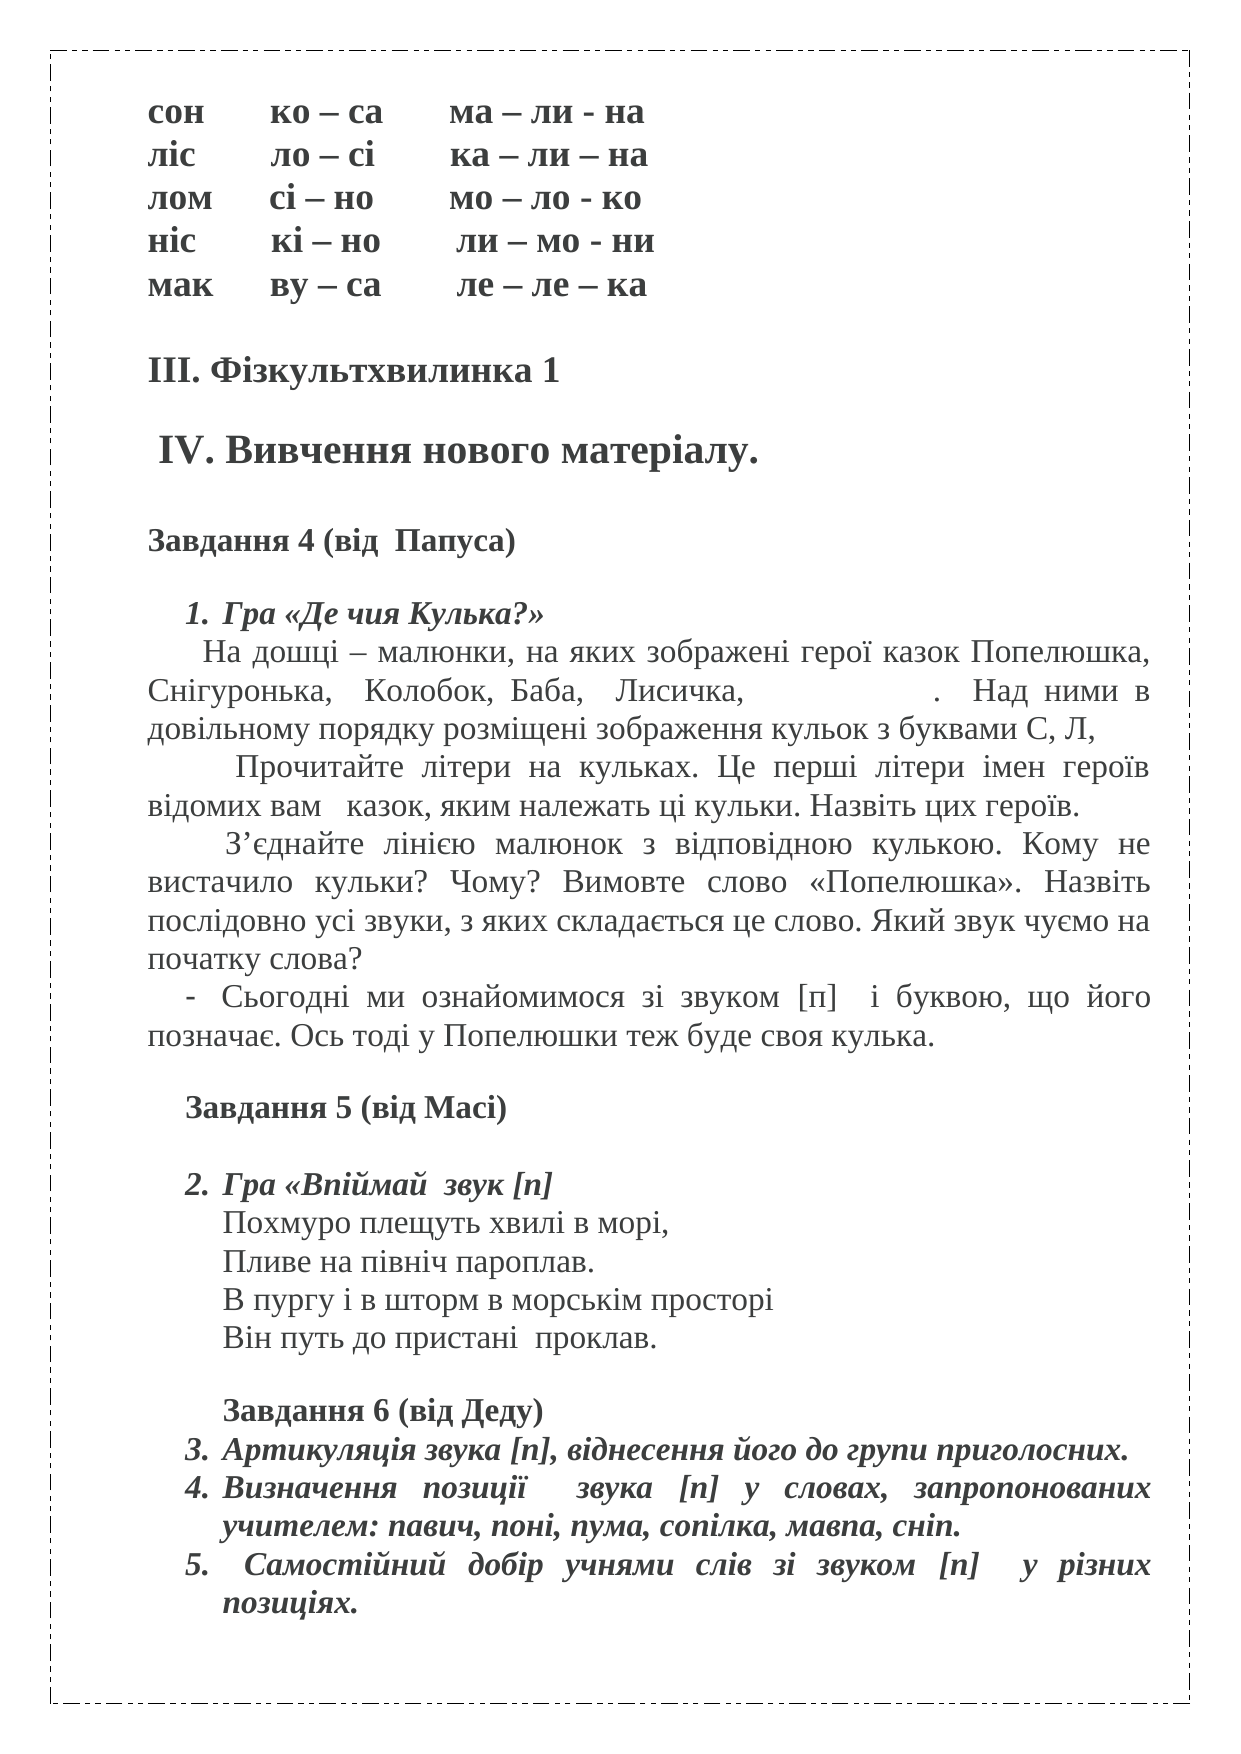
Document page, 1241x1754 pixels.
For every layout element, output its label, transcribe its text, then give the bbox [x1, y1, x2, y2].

text ІV. Вивчення нового матеріалу. [147, 425, 1152, 473]
text ІІІ. Фізкультхвилинка 1 [147, 347, 1152, 390]
text мак ву – са ле – ле – ка [147, 261, 1152, 304]
text З’єднайте лінією малюнок з відповідною кулькою. Кому не вистачило кульки? Чому? Вимовте слово «Попелюшка». Назвіть послідовно усі звуки, з яких складається це слово. Який звук чуємо на початку слова? [147, 823, 1152, 977]
text ніс кі – но ли – мо - ни [147, 218, 1152, 261]
list Самостійний добір учнями слів зі звуком [п] у різних позиціях. [185, 1544, 1152, 1621]
text сон ко – са ма – ли - на [147, 88, 1152, 132]
text В пургу і в шторм в морськім просторі [222, 1279, 1152, 1318]
text ліс ло – сі ка – ли – на [147, 132, 1152, 175]
text Похмуро плещуть хвилі в морі, [222, 1203, 1152, 1241]
text Прочитайте літери на кульках. Це перші літери імен героїв відомих вам казок, яким належать ці кульки. Назвіть цих героїв. [147, 747, 1152, 823]
list Визначення позиції звука [п] у словах, запропонованих учителем: павич, поні, пума, сопілка, мавпа, сніп. [185, 1467, 1152, 1544]
text лом сі – но мо – ло - ко [147, 175, 1152, 218]
text Він путь до пристані проклав. [222, 1318, 1152, 1356]
list Гра «Впіймай звук [п] [185, 1164, 1152, 1203]
text На дошці – малюнки, на яких зображені герої казок Попелюшка, Снігуронька, Колобок, Баба, Лисичка, . Над ними в довільному порядку розміщені зображення кульок з буквами С, Л, [147, 632, 1152, 747]
text Завдання 4 (від Папуса) [147, 521, 1152, 559]
list Артикуляція звука [п], віднесення його до групи приголосних. [185, 1429, 1152, 1467]
text Пливе на північ пароплав. [222, 1241, 1152, 1279]
list Гра «Де чия Кулька?» [185, 593, 1152, 632]
text Завдання 5 (від Масі) [185, 1088, 1152, 1126]
list Сьогодні ми ознайомимося зі звуком [п] і буквою, що його позначає. Ось тоді у Попелюшки теж буде своя кулька. [147, 977, 1152, 1053]
text Завдання 6 (від Деду) [222, 1391, 1152, 1429]
